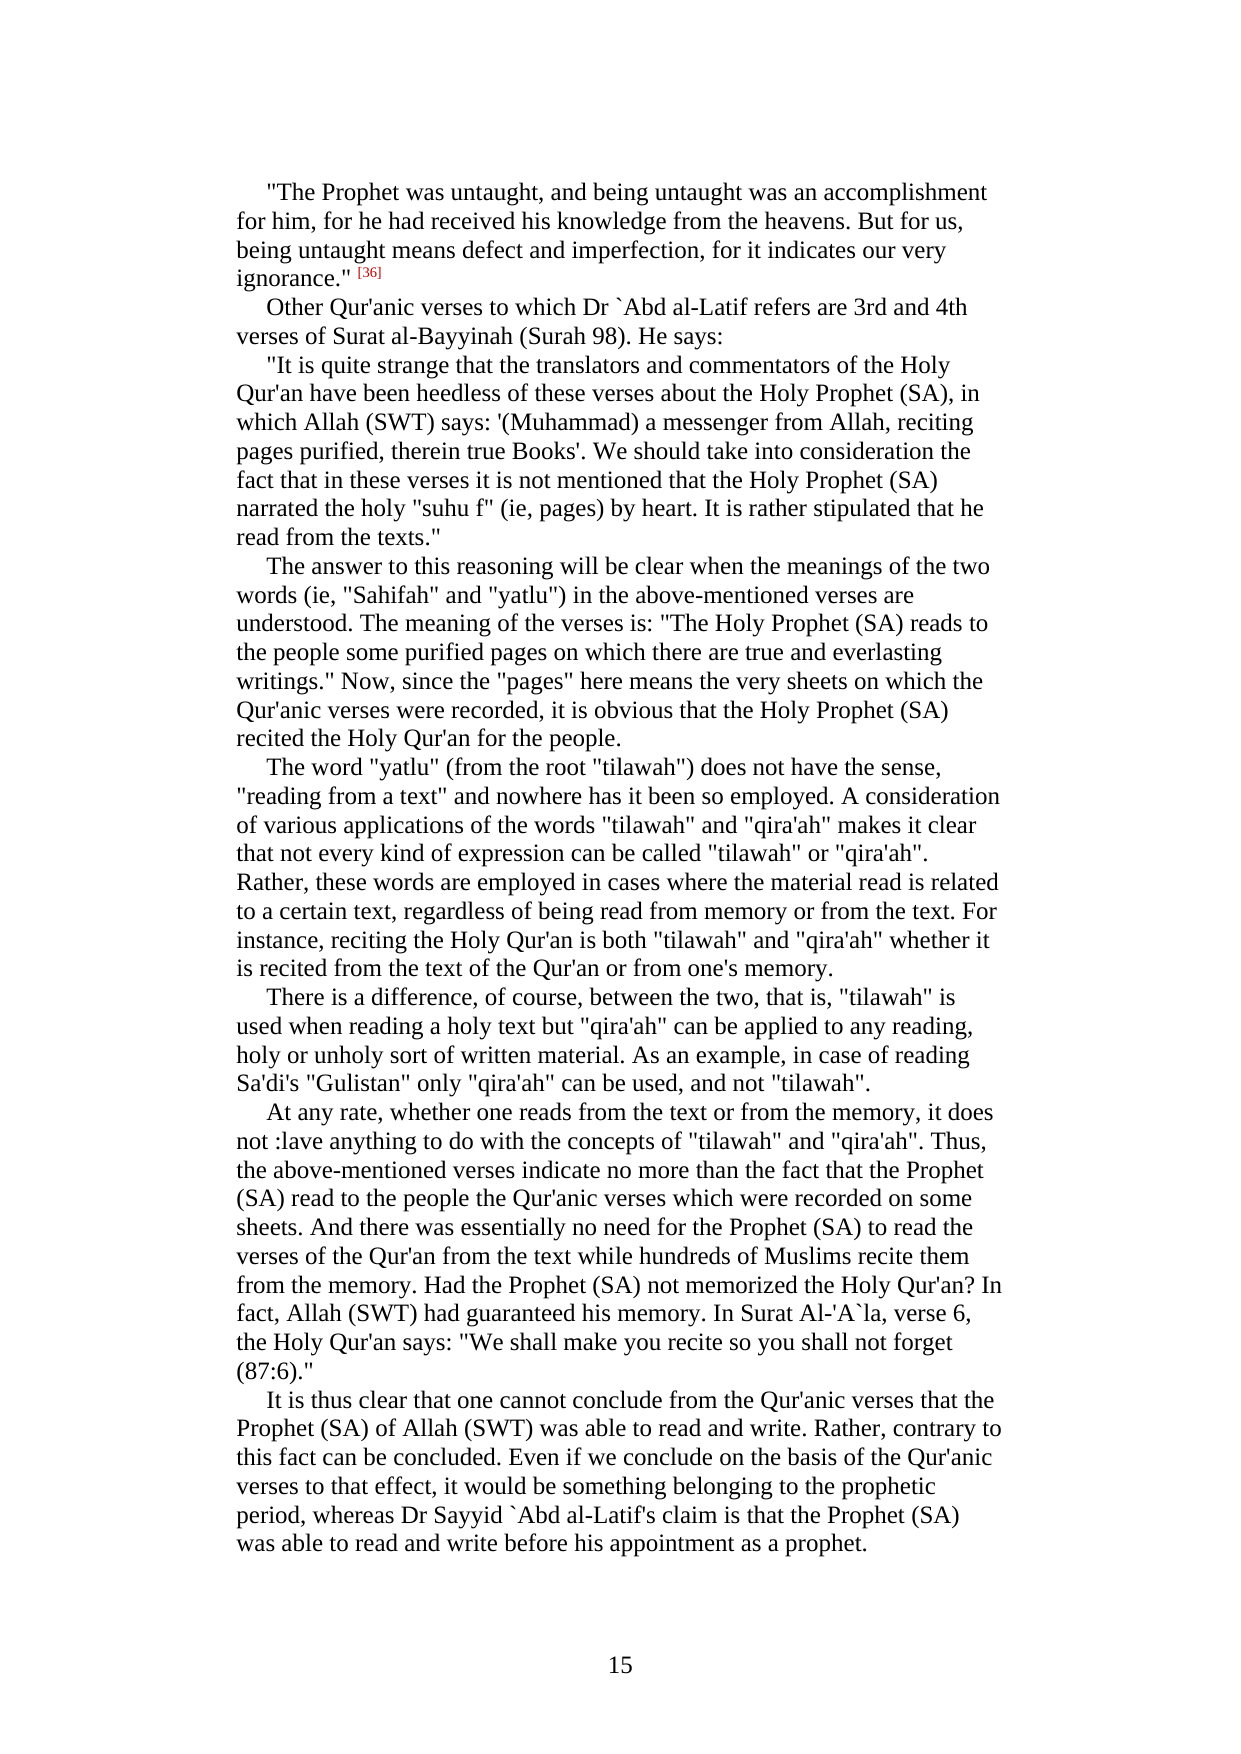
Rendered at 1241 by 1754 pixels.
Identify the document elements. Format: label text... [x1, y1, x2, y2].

text Other Qur'anic verses to which Dr `Abd al-Latif refers are 3rd and 4th verses of Surat al-Bayyinah (Surah 98). He says: [236, 292, 1004, 350]
text "The Prophet was untaught, and being untaught was an accomplishment for him, for he had received his knowledge from the heavens. But for us, being untaught means defect and imperfection, for it indicates our very ignorance." [36] [236, 177, 1004, 292]
text The answer to this reasoning will be clear when the meanings of the two words (ie, "Sahifah" and "yatlu") in the above-mentioned verses are understood. The meaning of the verses is: "The Holy Prophet (SA) reads to the people some purified pages on which there are true and everlasting writings." Now, since the "pages" here means the very sheets on which the Qur'anic verses were recorded, it is obvious that the Holy Prophet (SA) recited the Holy Qur'an for the people. [236, 551, 1004, 752]
text At any rate, whether one reads from the text or from the memory, it does not :lave anything to do with the concepts of "tilawah" and "qira'ah". Thus, the above-mentioned verses indicate no more than the fact that the Prophet (SA) read to the people the Qur'anic verses which were recorded on some sheets. And there was essentially no need for the Prophet (SA) to read the verses of the Qur'an from the text while hundreds of Muslims recite them from the memory. Had the Prophet (SA) not memorized the Holy Qur'an? In fact, Allah (SWT) had guaranteed his memory. In Surat Al-'A`la, verse 6, the Holy Qur'an says: "We shall make you recite so you shall not forget (87:6)." [236, 1097, 1004, 1385]
text "It is quite strange that the translators and commentators of the Holy Qur'an have been heedless of these verses about the Holy Prophet (SA), in which Allah (SWT) says: '(Muhammad) a messenger from Allah, reciting pages purified, therein true Books'. We should take into consideration the fact that in these verses it is not mentioned that the Holy Prophet (SA) narrated the holy "suhu f" (ie, pages) by heart. It is rather stipulated that he read from the texts." [236, 350, 1004, 551]
text The word "yatlu" (from the root "tilawah") does not have the sense, "reading from a text" and nowhere has it been so employed. A consideration of various applications of the words "tilawah" and "qira'ah" makes it clear that not every kind of expression can be called "tilawah" or "qira'ah". Rather, these words are employed in cases where the material read is related to a certain text, regardless of being read from memory or from the text. For instance, reciting the Holy Qur'an is both "tilawah" and "qira'ah" whether it is recited from the text of the Qur'an or from one's memory. [236, 752, 1004, 982]
text It is thus clear that one cannot conclude from the Qur'anic verses that the Prophet (SA) of Allah (SWT) was able to read and write. Rather, contrary to this fact can be concluded. Even if we conclude on the basis of the Qur'anic verses to that effect, it would be something belonging to the prophetic period, whereas Dr Sayyid `Abd al-Latif's claim is that the Prophet (SA) was able to read and write before his appointment as a prophet. [236, 1385, 1004, 1557]
text There is a difference, of course, between the two, that is, "tilawah" is used when reading a holy text but "qira'ah" can be applied to any reading, holy or unholy sort of written material. As an example, in case of reading Sa'di's "Gulistan" only "qira'ah" can be used, and not "tilawah". [236, 982, 1004, 1097]
